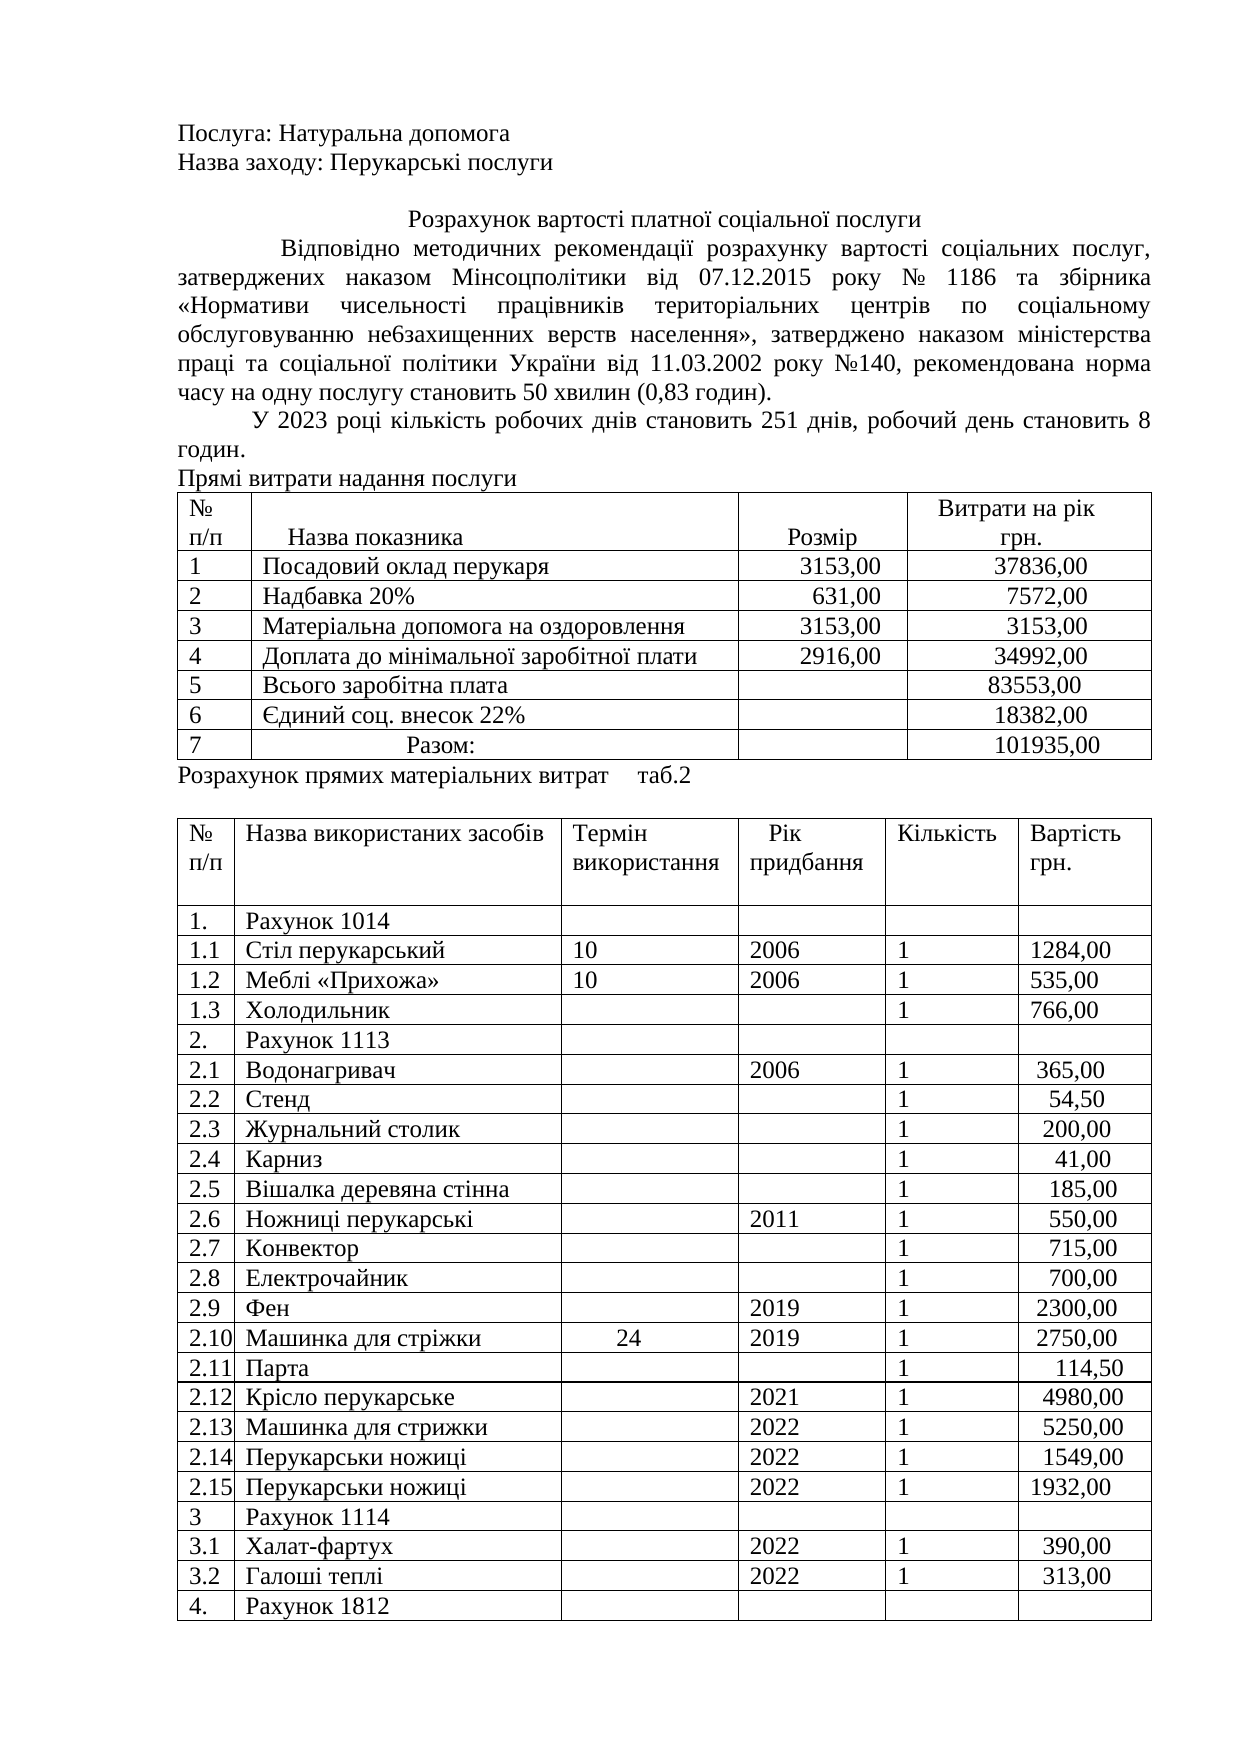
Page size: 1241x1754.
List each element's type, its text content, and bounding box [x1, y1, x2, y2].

table_cell 1 [886, 995, 1018, 1024]
table_cell Всього заробітна плата [252, 671, 738, 699]
table_cell 2.8 [178, 1263, 234, 1292]
table_cell [562, 1502, 738, 1530]
table_cell 7 [178, 730, 251, 759]
table_cell [739, 1502, 885, 1530]
table_cell 2300,00 [1019, 1293, 1151, 1322]
table_cell 2.2 [178, 1085, 234, 1113]
table_cell 37836,00 [908, 551, 1151, 580]
table_cell 7572,00 [908, 581, 1151, 610]
table_cell 1 [886, 1412, 1018, 1441]
table_cell [739, 671, 907, 699]
table_cell [562, 1472, 738, 1501]
table_cell 6 [178, 700, 251, 729]
table_cell 2.1 [178, 1055, 234, 1083]
table_header Розмір [739, 493, 907, 550]
text Відповідно методичних рекомендації розрахунку вартості соціальних послуг, затверджених наказом Мінсоцполітики від 07.12.2015 року № 1186 та збірника «Нормативи чисельності працівників територіальних центрів по соціальному обслуговуванню не6захищенних верств населення», затверджено наказом міністерства праці та соціальної політики України від 11.03.2002 року №140, рекомендована норма часу на одну послугу становить 50 хвилин (0,83 годин). [177, 233, 1152, 406]
table_cell Крісло перукарське [235, 1383, 561, 1411]
table_cell [739, 995, 885, 1024]
table_cell 3153,00 [739, 551, 907, 580]
table_cell [562, 1085, 738, 1113]
table_cell 2750,00 [1019, 1323, 1151, 1352]
table_cell 200,00 [1019, 1114, 1151, 1143]
table_cell 1 [886, 1383, 1018, 1411]
table_cell [562, 1442, 738, 1471]
table_cell 41,00 [1019, 1144, 1151, 1173]
text У 2023 році кількість робочих днів становить 251 днів, робочий день становить 8 годин. [177, 406, 1152, 463]
table_cell 2916,00 [739, 641, 907, 669]
table_cell 2.14 [178, 1442, 234, 1471]
table_cell 1. [178, 906, 234, 934]
table_cell 1 [886, 1174, 1018, 1203]
table_cell [739, 1263, 885, 1292]
text Розрахунок прямих матеріальних витрат таб.2 [177, 760, 1152, 789]
table_cell 2.11 [178, 1353, 234, 1381]
table_cell Вішалка деревяна стінна [235, 1174, 561, 1203]
table_cell Фен [235, 1293, 561, 1322]
table_cell Меблі «Прихожа» [235, 965, 561, 994]
table_cell 766,00 [1019, 995, 1151, 1024]
table_header Витрати на рік грн. [908, 493, 1151, 550]
table_cell 1 [178, 551, 251, 580]
table_cell Конвектор [235, 1234, 561, 1262]
table_cell 2.13 [178, 1412, 234, 1441]
table_cell 700,00 [1019, 1263, 1151, 1292]
table_cell 535,00 [1019, 965, 1151, 994]
table_cell 2.9 [178, 1293, 234, 1322]
table_cell 1 [886, 1293, 1018, 1322]
table_cell [739, 730, 907, 759]
table_cell Рахунок 1113 [235, 1025, 561, 1054]
table_cell 1 [886, 1204, 1018, 1232]
table_cell 2.12 [178, 1383, 234, 1411]
table_cell 2006 [739, 936, 885, 964]
table_cell Карниз [235, 1144, 561, 1173]
table_cell [562, 1204, 738, 1232]
table_cell 2022 [739, 1472, 885, 1501]
table_cell [739, 700, 907, 729]
table_cell 1 [886, 1472, 1018, 1501]
table_cell 390,00 [1019, 1531, 1151, 1560]
table_cell Ножниці перукарські [235, 1204, 561, 1232]
table_cell [739, 1144, 885, 1173]
table_cell [562, 1353, 738, 1381]
table_cell [562, 1561, 738, 1590]
table_cell 2021 [739, 1383, 885, 1411]
table_cell [739, 1353, 885, 1381]
table_cell [562, 1293, 738, 1322]
table_cell Галоші теплі [235, 1561, 561, 1590]
table_cell 1 [886, 1353, 1018, 1381]
table_cell 3 [178, 1502, 234, 1530]
table_cell 631,00 [739, 581, 907, 610]
table_cell 1 [886, 1531, 1018, 1560]
table_cell 2022 [739, 1412, 885, 1441]
table_cell Водонагривач [235, 1055, 561, 1083]
table_cell 2022 [739, 1531, 885, 1560]
table_cell Разом: [252, 730, 738, 759]
table_cell 2006 [739, 1055, 885, 1083]
table_cell Єдиний соц. внесок 22% [252, 700, 738, 729]
table_cell [739, 1114, 885, 1143]
table_cell [562, 1591, 738, 1620]
table_cell [1019, 1025, 1151, 1054]
table_cell 10 [562, 936, 738, 964]
table_cell 2.7 [178, 1234, 234, 1262]
table_cell Журнальний столик [235, 1114, 561, 1143]
table_cell Рахунок 1812 [235, 1591, 561, 1620]
table_cell [562, 1114, 738, 1143]
table_cell 1 [886, 1234, 1018, 1262]
table_cell 1 [886, 1144, 1018, 1173]
table_cell 4980,00 [1019, 1383, 1151, 1411]
table_cell [562, 1174, 738, 1203]
table_cell 550,00 [1019, 1204, 1151, 1232]
table_header Назва показника [252, 493, 738, 550]
table_cell Холодильник [235, 995, 561, 1024]
table_cell 2011 [739, 1204, 885, 1232]
table_cell 2022 [739, 1442, 885, 1471]
table_cell [886, 1591, 1018, 1620]
table_cell [739, 906, 885, 934]
table_cell 1549,00 [1019, 1442, 1151, 1471]
table_cell [562, 1055, 738, 1083]
table_cell [562, 1412, 738, 1441]
table_cell 1 [886, 965, 1018, 994]
table_cell [562, 1383, 738, 1411]
table_cell 2.6 [178, 1204, 234, 1232]
table_cell 1 [886, 1055, 1018, 1083]
table_cell [739, 1174, 885, 1203]
table_cell [1019, 1502, 1151, 1530]
table_cell 1 [886, 1085, 1018, 1113]
table_cell [562, 1263, 738, 1292]
table_cell [562, 995, 738, 1024]
table_cell 1.3 [178, 995, 234, 1024]
table_cell [739, 1085, 885, 1113]
table_cell 365,00 [1019, 1055, 1151, 1083]
table_cell Надбавка 20% [252, 581, 738, 610]
table_cell 1 [886, 936, 1018, 964]
table_cell 1 [886, 1114, 1018, 1143]
table_cell 54,50 [1019, 1085, 1151, 1113]
table_cell 2.15 [178, 1472, 234, 1501]
table_cell Парта [235, 1353, 561, 1381]
table_cell 715,00 [1019, 1234, 1151, 1262]
table_cell 2.5 [178, 1174, 234, 1203]
table_cell 2006 [739, 965, 885, 994]
table_cell Перукарськи ножиці [235, 1472, 561, 1501]
table_cell 1.2 [178, 965, 234, 994]
table_cell 83553,00 [908, 671, 1151, 699]
table_cell Перукарськи ножиці [235, 1442, 561, 1471]
table_cell 24 [562, 1323, 738, 1352]
table_cell 1 [886, 1323, 1018, 1352]
table_cell Машинка для стрижки [235, 1412, 561, 1441]
table_cell Матеріальна допомога на оздоровлення [252, 611, 738, 640]
text Назва заходу: Перукарські послуги [177, 147, 1152, 176]
table_cell Халат-фартух [235, 1531, 561, 1560]
table_cell [739, 1234, 885, 1262]
table_cell 1.1 [178, 936, 234, 964]
table_cell Стенд [235, 1085, 561, 1113]
table_cell Стіл перукарський [235, 936, 561, 964]
table_cell 1284,00 [1019, 936, 1151, 964]
table_cell 114,50 [1019, 1353, 1151, 1381]
table_cell 4. [178, 1591, 234, 1620]
table_cell [739, 1025, 885, 1054]
table_cell Посадовий оклад перукаря [252, 551, 738, 580]
table_cell 5 [178, 671, 251, 699]
table_cell Рахунок 1014 [235, 906, 561, 934]
table_cell 313,00 [1019, 1561, 1151, 1590]
table_header Термін використання [562, 819, 738, 905]
text Розрахунок вартості платної соціальної послуги [177, 204, 1152, 233]
table_cell 5250,00 [1019, 1412, 1151, 1441]
table_cell 2 [178, 581, 251, 610]
table_cell [739, 1591, 885, 1620]
table_cell [562, 1531, 738, 1560]
table_header № п/п [178, 493, 251, 550]
text Прямі витрати надання послуги [177, 463, 1152, 492]
table_cell Доплата до мінімальної заробітної плати [252, 641, 738, 669]
table_cell [1019, 906, 1151, 934]
table_cell 2022 [739, 1561, 885, 1590]
table_cell 2.4 [178, 1144, 234, 1173]
table_cell 4 [178, 641, 251, 669]
table_cell 10 [562, 965, 738, 994]
table_cell 3153,00 [908, 611, 1151, 640]
table_header Вартість грн. [1019, 819, 1151, 905]
table_cell 2.10 [178, 1323, 234, 1352]
table_cell [1019, 1591, 1151, 1620]
table_cell [886, 906, 1018, 934]
table_cell [562, 906, 738, 934]
table_cell Електрочайник [235, 1263, 561, 1292]
text Послуга: Натуральна допомога [177, 118, 1152, 147]
table_cell Машинка для стріжки [235, 1323, 561, 1352]
table_cell 3.2 [178, 1561, 234, 1590]
table_cell 185,00 [1019, 1174, 1151, 1203]
table_cell [562, 1144, 738, 1173]
table_cell [562, 1025, 738, 1054]
table_cell 2.3 [178, 1114, 234, 1143]
table_cell 3153,00 [739, 611, 907, 640]
table_cell 2019 [739, 1293, 885, 1322]
table_cell 1932,00 [1019, 1472, 1151, 1501]
table_cell 34992,00 [908, 641, 1151, 669]
table_cell 2019 [739, 1323, 885, 1352]
table_header Кількість [886, 819, 1018, 905]
table_cell 3.1 [178, 1531, 234, 1560]
table_header Назва використаних засобів [235, 819, 561, 905]
table_cell 3 [178, 611, 251, 640]
table_cell 1 [886, 1442, 1018, 1471]
table_header № п/п [178, 819, 234, 905]
table_header Рік придбання [739, 819, 885, 905]
table_cell 101935,00 [908, 730, 1151, 759]
table_cell 18382,00 [908, 700, 1151, 729]
table_cell [886, 1502, 1018, 1530]
table_cell [562, 1234, 738, 1262]
table_cell 2. [178, 1025, 234, 1054]
table_cell Рахунок 1114 [235, 1502, 561, 1530]
table_cell 1 [886, 1561, 1018, 1590]
table_cell [886, 1025, 1018, 1054]
table_cell 1 [886, 1263, 1018, 1292]
